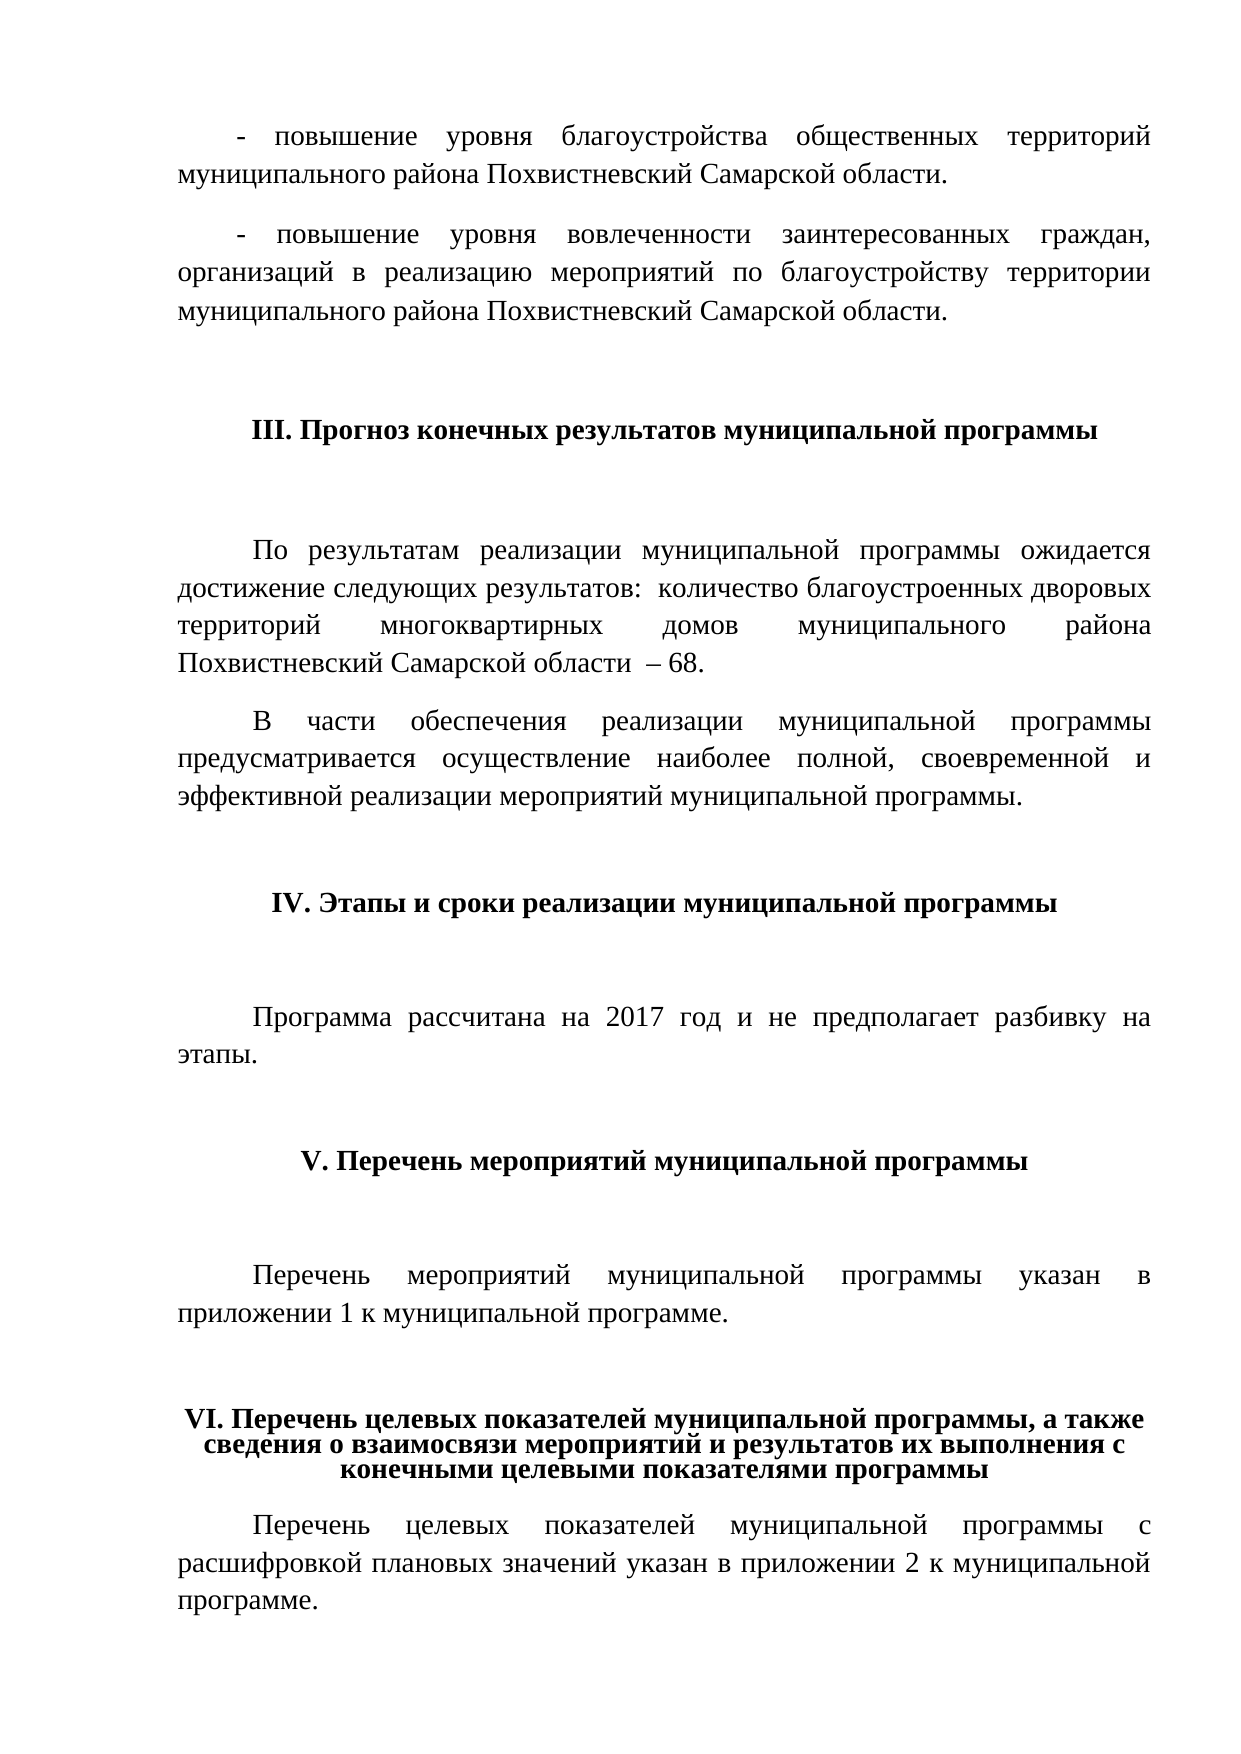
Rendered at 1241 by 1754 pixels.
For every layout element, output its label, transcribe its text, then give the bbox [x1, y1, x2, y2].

text По результатам реализации муниципальной программы ожидается достижение следующих результатов: количество благоустроенных дворовых территорий многоквартирных домов муниципального района Похвистневский Самарской области – 68. [177, 529, 1152, 679]
text Перечень целевых показателей муниципальной программы с расшифровкой плановых значений указан в приложении 2 к муниципальной программе. [177, 1504, 1152, 1617]
text V. Перечень мероприятий муниципальной программы [177, 1150, 1152, 1175]
text - повышение уровня благоустройства общественных территорий муниципального района Похвистневский Самарской области. [177, 118, 1152, 190]
text IV. Этапы и сроки реализации муниципальной программы [177, 892, 1152, 917]
text Перечень мероприятий муниципальной программы указан в приложении 1 к муниципальной программе. [177, 1254, 1152, 1329]
text VI. Перечень целевых показателей муниципальной программы, а также сведения о взаимосвязи мероприятий и результатов их выполнения с конечными целевыми показателями программы [177, 1409, 1152, 1484]
text - повышение уровня вовлеченности заинтересованных граждан, организаций в реализацию мероприятий по благоустройству территории муниципального района Похвистневский Самарской области. [177, 216, 1152, 327]
text III. Прогноз конечных результатов муниципальной программы [177, 412, 1152, 445]
text Программа рассчитана на 2017 год и не предполагает разбивку на этапы. [177, 996, 1152, 1071]
text В части обеспечения реализации муниципальной программы предусматривается осуществление наиболее полной, своевременной и эффективной реализации мероприятий муниципальной программы. [177, 700, 1152, 813]
